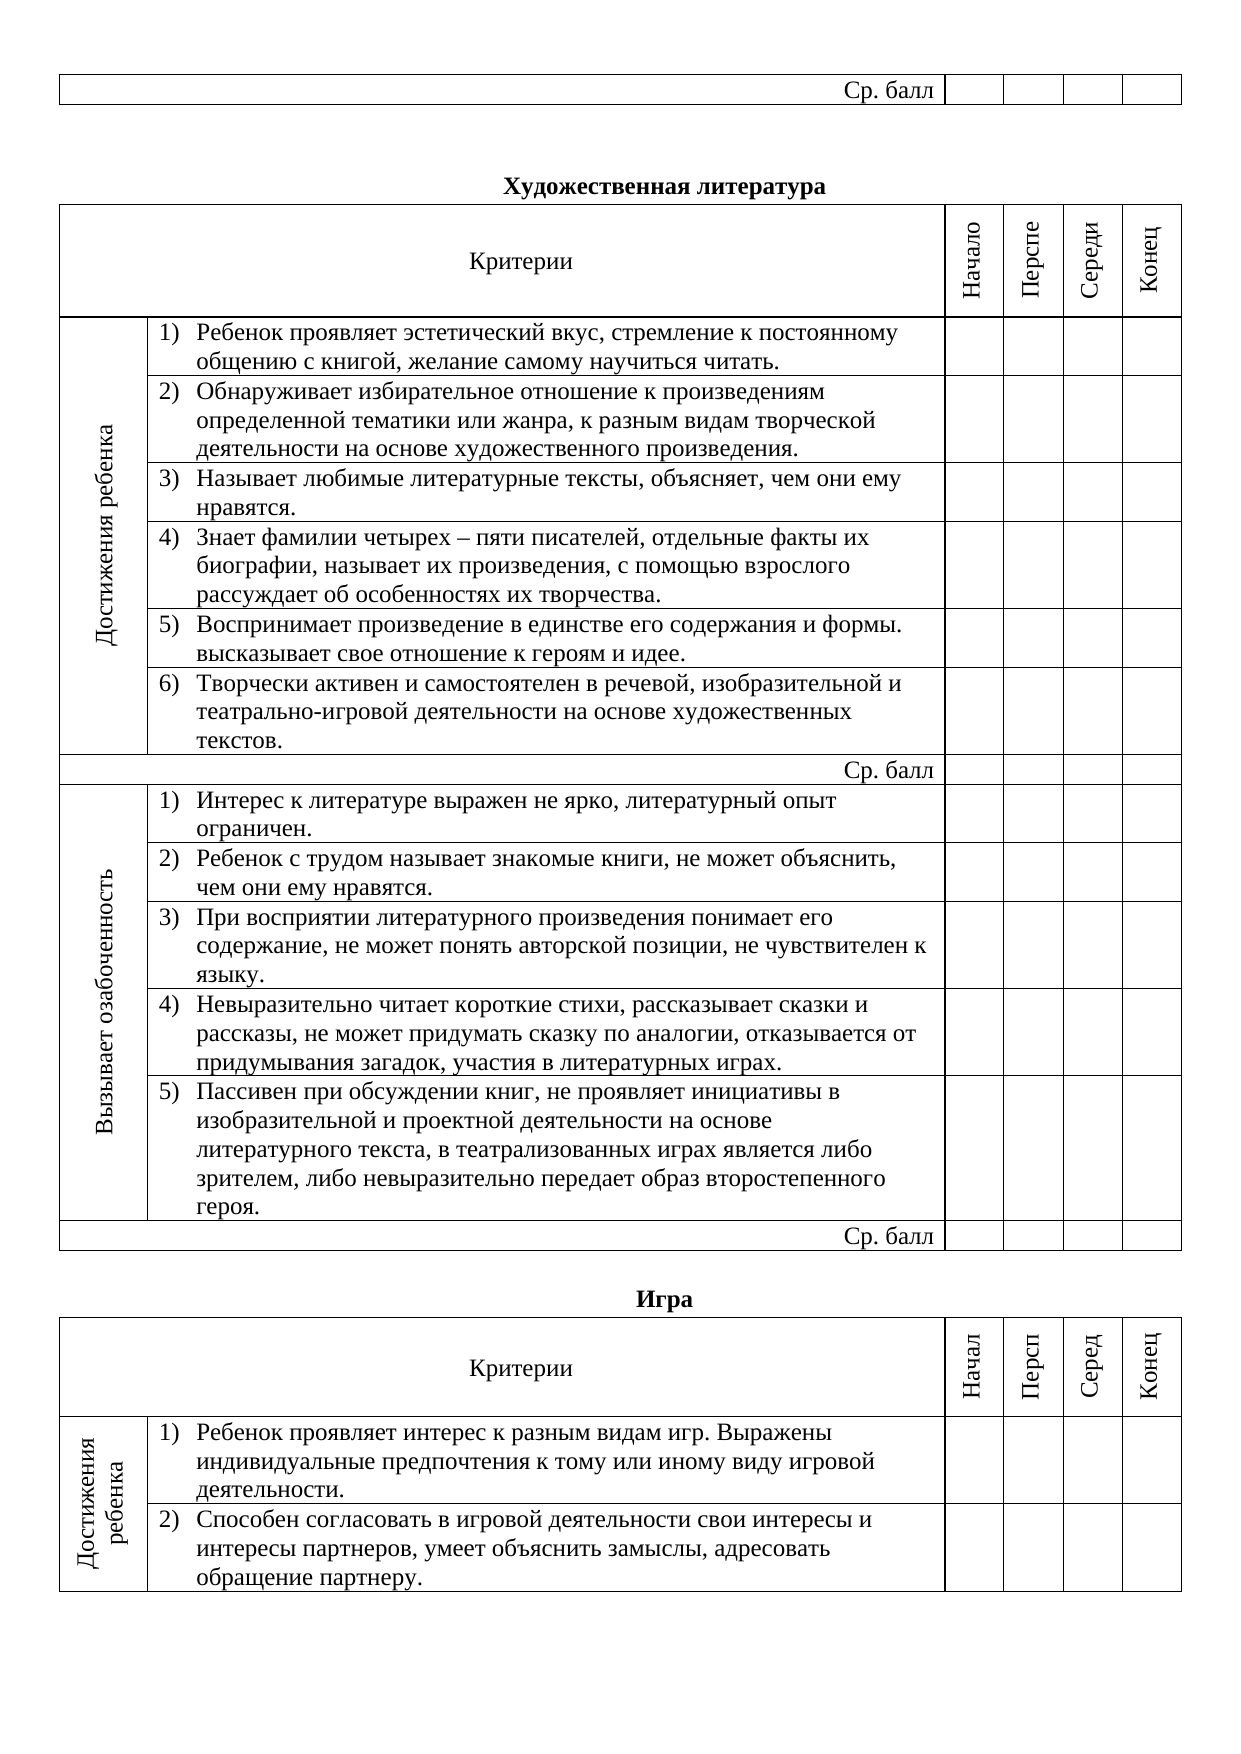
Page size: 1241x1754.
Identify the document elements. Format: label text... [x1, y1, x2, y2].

table_cell Невыразительно читает короткие стихи, рассказывает сказки и рассказы, не может придумать сказку по аналогии, отказывается от придумывания загадок, участия в литературных играх. [148, 989, 944, 1075]
table_cell [1064, 318, 1122, 375]
table_cell [946, 1221, 1003, 1250]
table_cell [1004, 755, 1063, 784]
table_cell [1004, 522, 1063, 608]
table_cell Ср. балл [60, 1221, 944, 1250]
table_cell [946, 1504, 1003, 1591]
table_cell [946, 902, 1003, 988]
table_cell [1123, 668, 1181, 754]
table_cell [1123, 1504, 1181, 1591]
table_header Критерии [60, 205, 944, 316]
table_cell [1064, 463, 1122, 521]
table_cell Пассивен при обсуждении книг, не проявляет инициативы в изобразительной и проектной деятельности на основе литературного текста, в театрализованных играх является либо зрителем, либо невыразительно передает образ второстепенного героя. [148, 1076, 944, 1220]
text Игра [177, 1284, 1152, 1313]
table_cell [1004, 1221, 1063, 1250]
table_header Конец года [1123, 1318, 1181, 1416]
table_cell [1004, 989, 1063, 1075]
table_cell Воспринимает произведение в единстве его содержания и формы. высказывает свое отношение к героям и идее. [148, 609, 944, 667]
table_cell [1004, 902, 1063, 988]
table_cell [1064, 843, 1122, 901]
table_cell [1064, 1221, 1122, 1250]
table_header Критерии [60, 1318, 944, 1416]
table_header Перспектива [1004, 1318, 1063, 1416]
table_cell Способен согласовать в игровой деятельности свои интересы и интересы партнеров, умеет объяснить замыслы, адресовать обращение партнеру. [148, 1504, 944, 1591]
table_cell Называет любимые литературные тексты, объясняет, чем они ему нравятся. [148, 463, 944, 521]
table_cell [1123, 1076, 1181, 1220]
table_cell [1064, 755, 1122, 784]
table_cell Ребенок проявляет эстетический вкус, стремление к постоянному общению с книгой, желание самому научиться читать. [148, 318, 944, 375]
table_cell [1004, 1504, 1063, 1591]
table_header Середина года [1064, 1318, 1122, 1416]
table_cell [1064, 902, 1122, 988]
table_cell [1123, 318, 1181, 375]
table_cell Достижения ребенка [60, 1417, 147, 1591]
table_cell Ср. балл [60, 75, 944, 104]
table_cell [1123, 989, 1181, 1075]
table_cell [946, 1417, 1003, 1503]
table_cell [946, 755, 1003, 784]
table_cell [1123, 522, 1181, 608]
table_header Начало года [946, 205, 1003, 316]
table_cell [1064, 376, 1122, 462]
table_cell [946, 989, 1003, 1075]
table_cell Интерес к литературе выражен не ярко, литературный опыт ограничен. [148, 785, 944, 842]
table_cell [1004, 1417, 1063, 1503]
table_cell Ребенок с трудом называет знакомые книги, не может объяснить, чем они ему нравятся. [148, 843, 944, 901]
table_cell Достижения ребенка [60, 318, 147, 754]
table_cell [946, 843, 1003, 901]
table_cell [946, 463, 1003, 521]
table_header Середина года [1064, 205, 1122, 316]
table_cell Вызывает озабоченность [60, 785, 147, 1220]
table_cell [1064, 1417, 1122, 1503]
table_cell [1004, 668, 1063, 754]
table_cell [1064, 1504, 1122, 1591]
table_cell Ребенок проявляет интерес к разным видам игр. Выражены индивидуальные предпочтения к тому или иному виду игровой деятельности. [148, 1417, 944, 1503]
table_cell [1064, 75, 1122, 104]
table_cell [1123, 843, 1181, 901]
table_cell [1004, 1076, 1063, 1220]
table_cell [1004, 318, 1063, 375]
table_cell [946, 522, 1003, 608]
table_cell [1004, 843, 1063, 901]
table_cell [1123, 463, 1181, 521]
table_cell [1064, 522, 1122, 608]
table_cell Творчески активен и самостоятелен в речевой, изобразительной и театрально-игровой деятельности на основе художественных текстов. [148, 668, 944, 754]
table_cell [946, 668, 1003, 754]
table_cell [946, 609, 1003, 667]
table_cell [1123, 1417, 1181, 1503]
table_cell [1064, 989, 1122, 1075]
text Художественная литература [177, 171, 1152, 199]
table_cell [1004, 75, 1063, 104]
table_header Начало года [946, 1318, 1003, 1416]
table_cell [1064, 785, 1122, 842]
table_cell [946, 75, 1003, 104]
table_cell [1064, 668, 1122, 754]
table_cell [1004, 376, 1063, 462]
table_cell [946, 785, 1003, 842]
table_cell [1123, 902, 1181, 988]
table_cell Обнаруживает избирательное отношение к произведениям определенной тематики или жанра, к разным видам творческой деятельности на основе художественного произведения. [148, 376, 944, 462]
table_cell [1064, 609, 1122, 667]
table_cell Ср. балл [60, 755, 944, 784]
table_cell [1123, 755, 1181, 784]
table_cell [1123, 785, 1181, 842]
table_cell [1123, 609, 1181, 667]
table_cell [946, 1076, 1003, 1220]
table_cell [1004, 463, 1063, 521]
table_header Перспектива [1004, 205, 1063, 316]
table_header Конец года [1123, 205, 1181, 316]
table_cell [1123, 376, 1181, 462]
table_cell [1064, 1076, 1122, 1220]
table_cell [1004, 785, 1063, 842]
table_cell [1123, 75, 1181, 104]
table_cell [946, 318, 1003, 375]
table_cell При восприятии литературного произведения понимает его содержание, не может понять авторской позиции, не чувствителен к языку. [148, 902, 944, 988]
table_cell [1004, 609, 1063, 667]
table_cell [1123, 1221, 1181, 1250]
table_cell [946, 376, 1003, 462]
table_cell Знает фамилии четырех – пяти писателей, отдельные факты их биографии, называет их произведения, с помощью взрослого рассуждает об особенностях их творчества. [148, 522, 944, 608]
